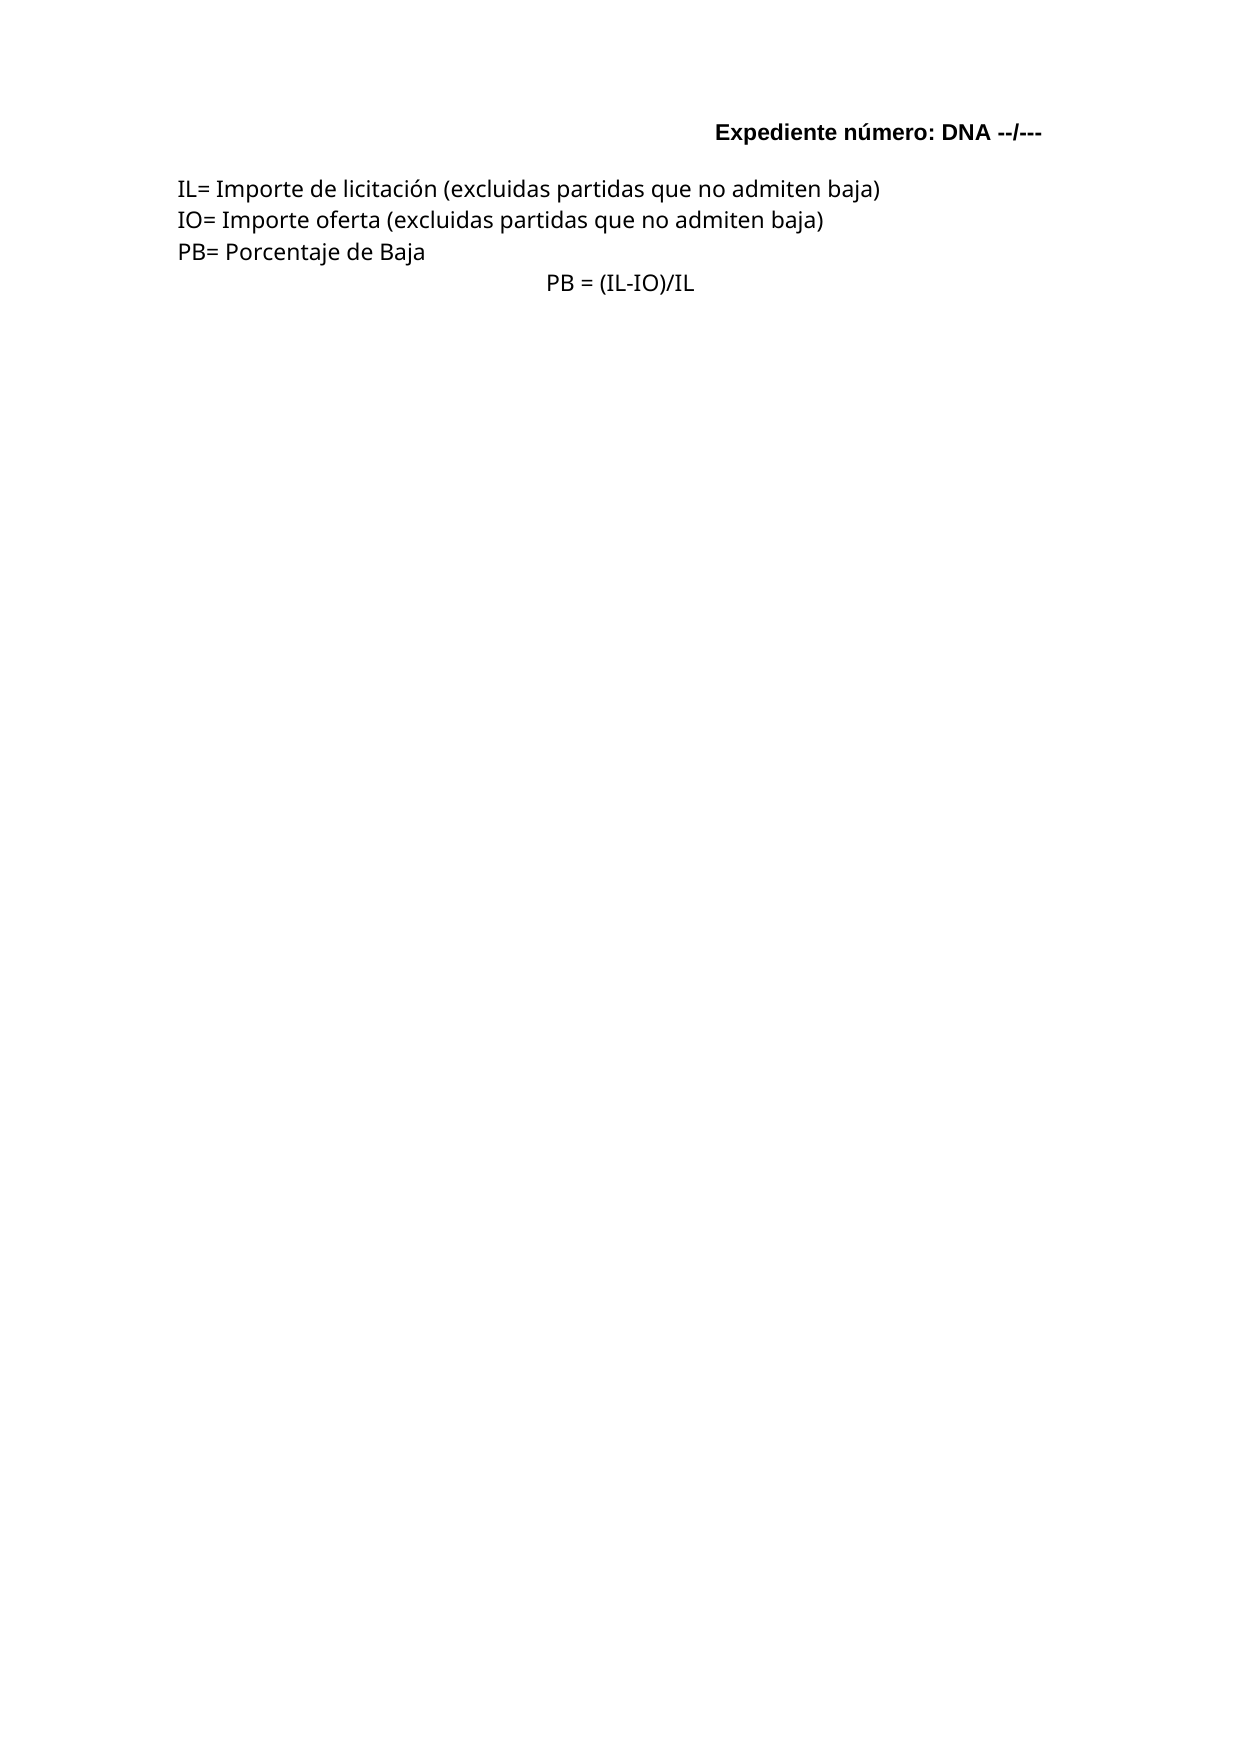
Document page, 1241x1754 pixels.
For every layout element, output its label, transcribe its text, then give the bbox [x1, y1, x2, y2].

text IL= Importe de licitación (excluidas partidas que no admiten baja) [177, 173, 1063, 204]
text PB= Porcentaje de Baja [177, 236, 1063, 267]
text PB = (IL-IO)/IL [177, 267, 1063, 298]
text IO= Importe oferta (excluidas partidas que no admiten baja) [177, 204, 1063, 236]
